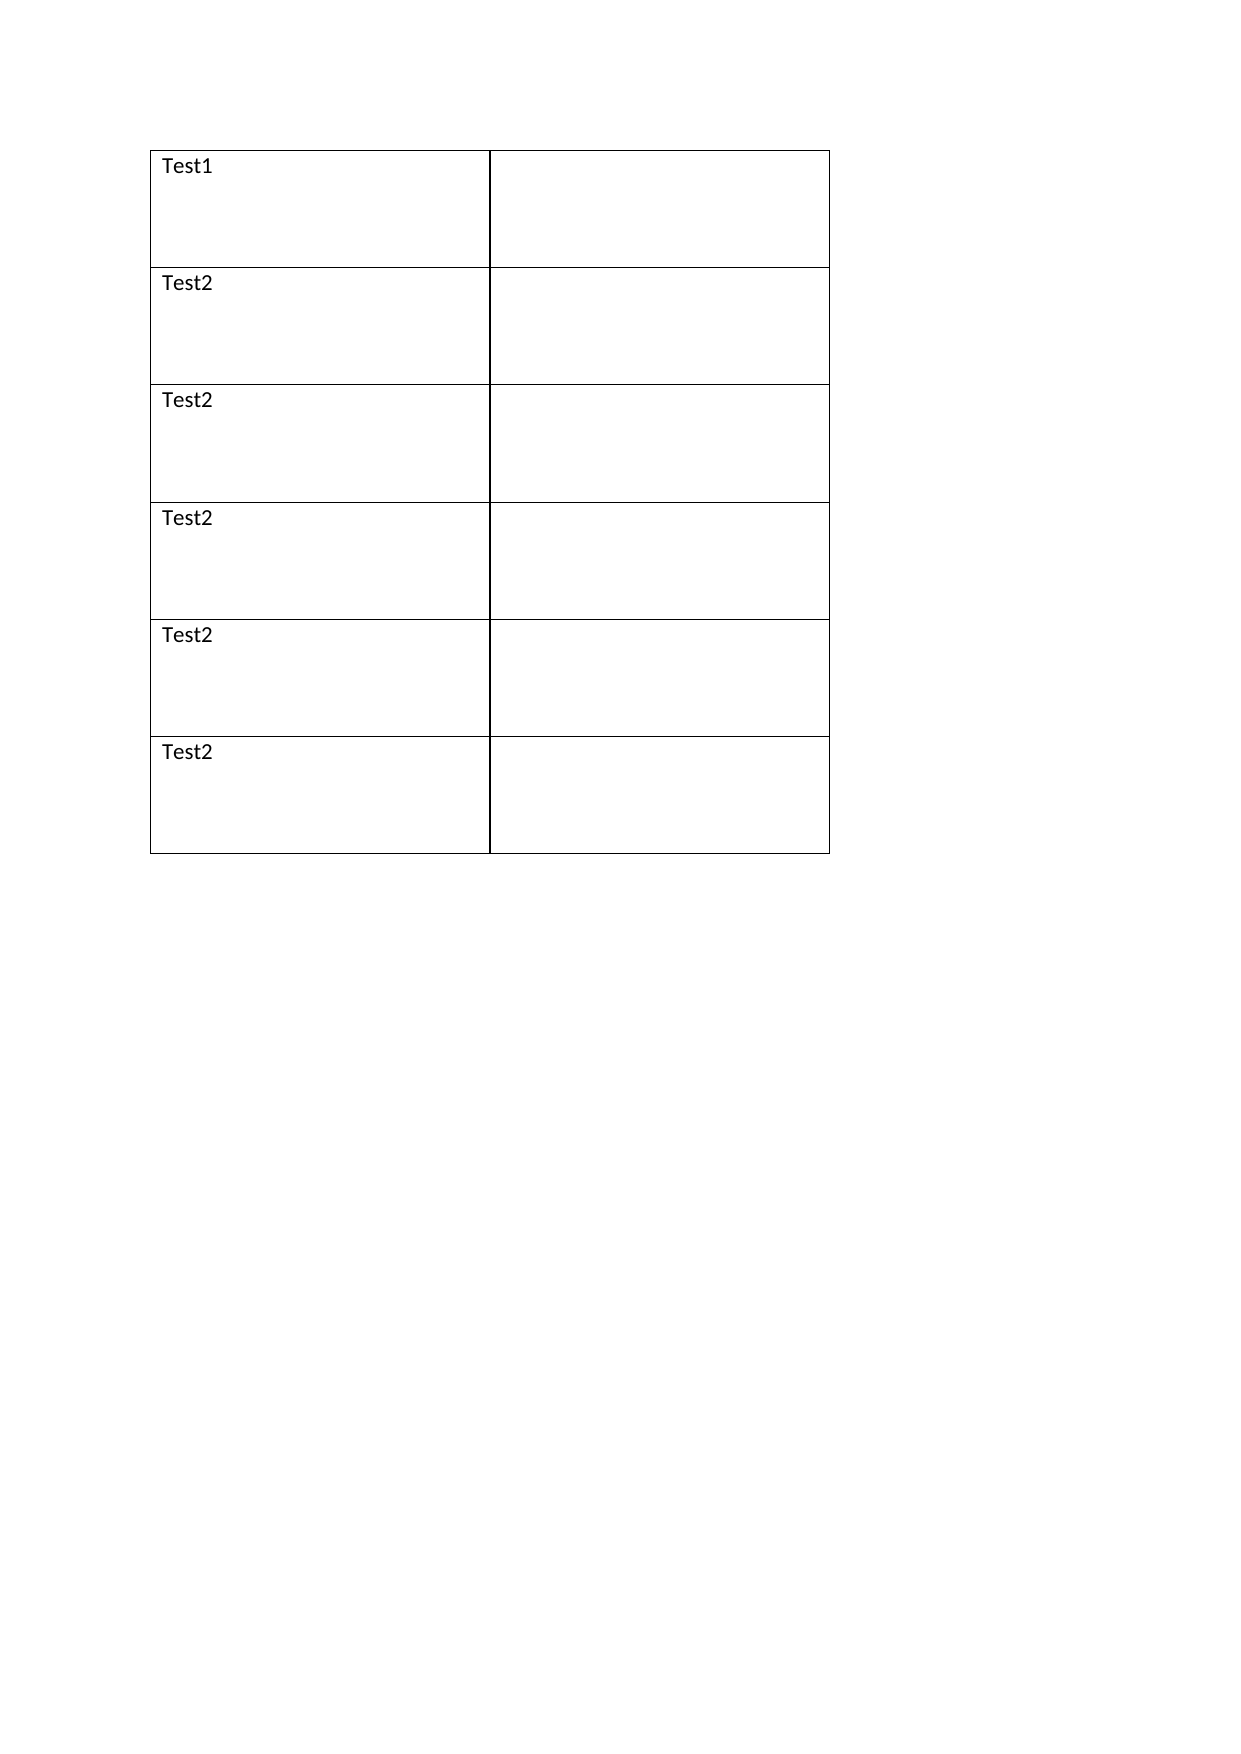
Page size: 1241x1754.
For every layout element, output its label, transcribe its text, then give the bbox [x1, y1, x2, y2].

table_cell [491, 385, 829, 502]
table_cell Test1 [151, 151, 489, 267]
table_cell Test2 [151, 737, 489, 853]
table_cell Test2 [151, 385, 489, 502]
table_cell Test2 [151, 268, 489, 384]
table_cell [491, 620, 829, 736]
table_cell [491, 268, 829, 384]
table_cell [491, 151, 829, 267]
table_cell [491, 503, 829, 619]
table_cell Test2 [151, 620, 489, 736]
table_cell [491, 737, 829, 853]
table_cell Test2 [151, 503, 489, 619]
